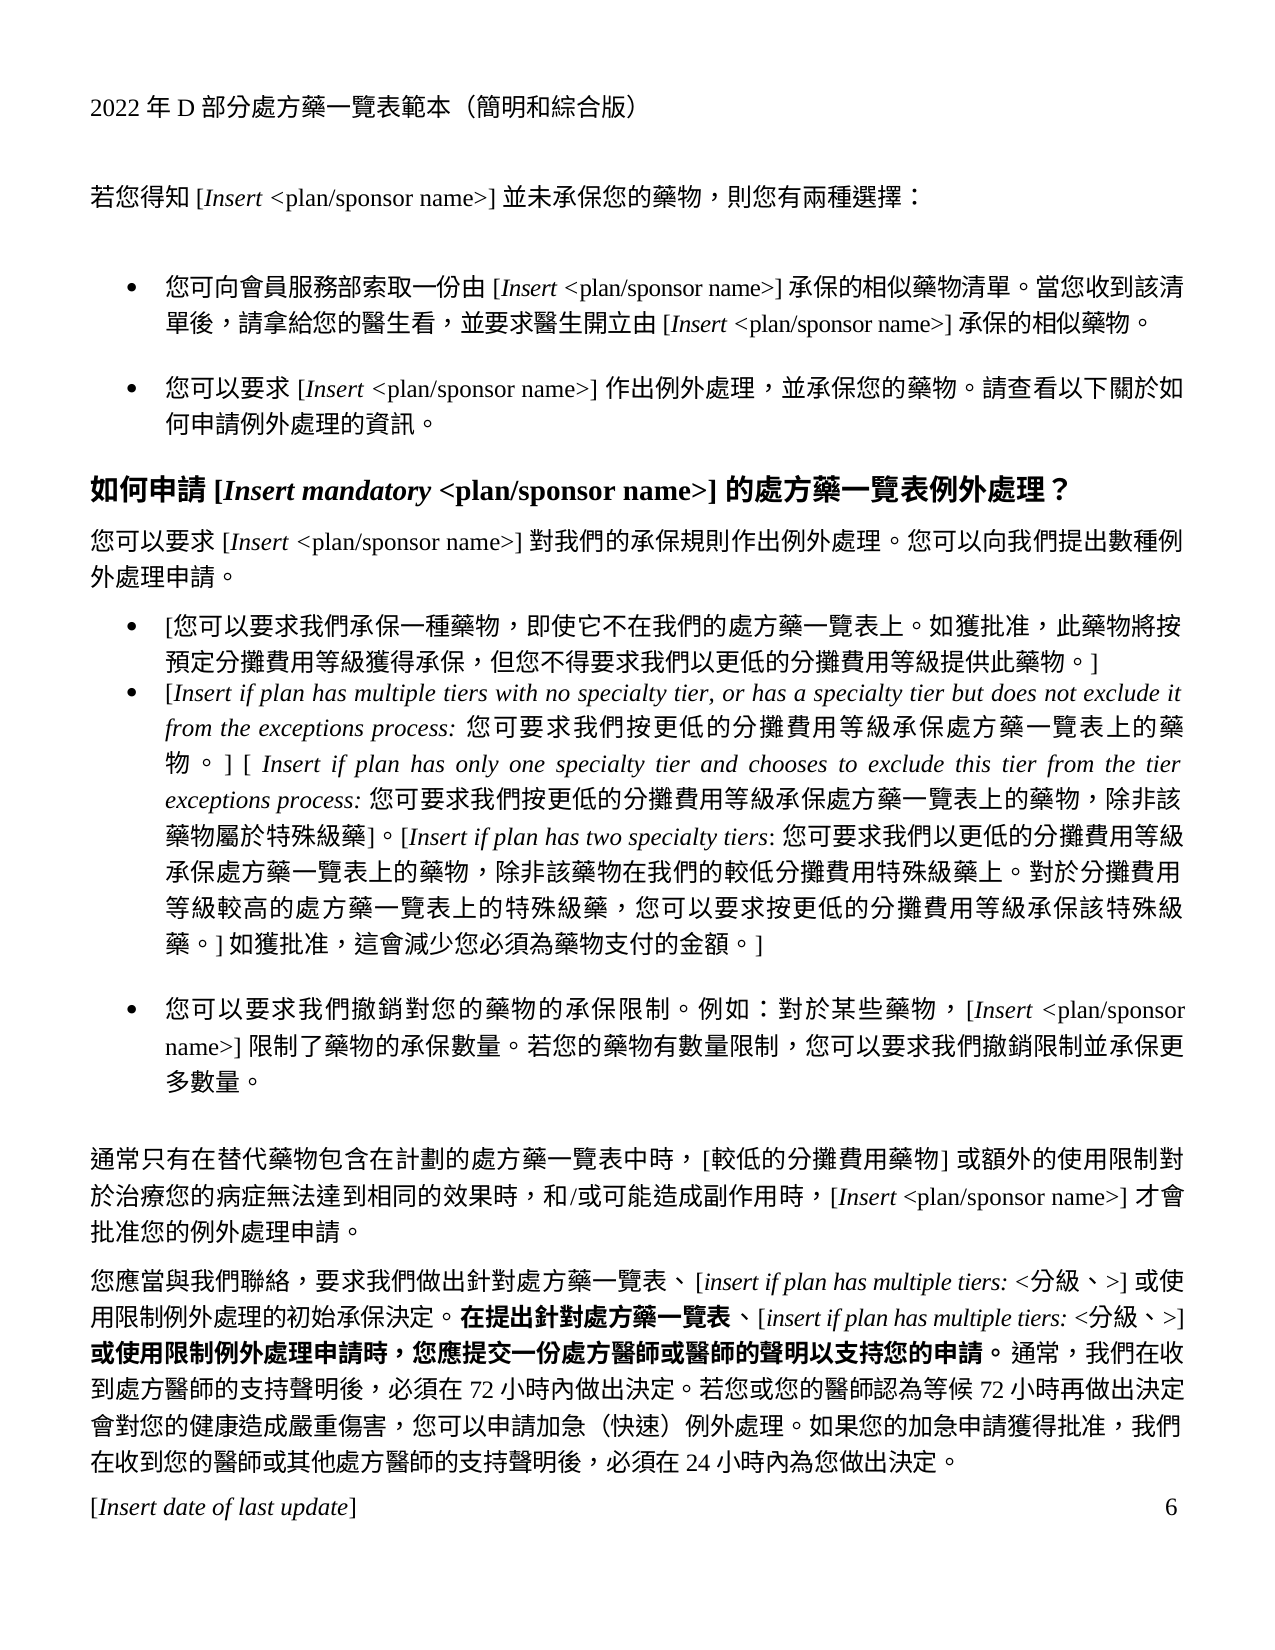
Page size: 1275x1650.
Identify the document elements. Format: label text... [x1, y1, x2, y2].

text 通常只有在替代藥物包含在計劃的處方藥一覽表中時，[較低的分攤費用藥物] 或額外的使用限制對於治療您的病症無法達到相同的效果時，和/或可能造成副作用時，[Insert <plan/sponsor name>] 才會批准您的例外處理申請。 [90, 1140, 1185, 1248]
list [Insert if plan has multiple tiers with no specialty tier, or has a specialty tier but does not exclude it from the exceptions process: 您可要求我們按更低的分攤費用等級承保處方藥一覽表上的藥物。] [ Insert if plan has only one specialty tier and chooses to exclude this tier from the tier exceptions process: 您可要求我們按更低的分攤費用等級承保處方藥一覽表上的藥物，除非該藥物屬於特殊級藥]。[Insert if plan has two specialty tiers: 您可要求我們以更低的分攤費用等級承保處方藥一覽表上的藥物，除非該藥物在我們的較低分攤費用特殊級藥上。對於分攤費用等級較高的處方藥一覽表上的特殊級藥，您可以要求按更低的分攤費用等級承保該特殊級藥。] 如獲批准，這會減少您必須為藥物支付的金額。] [127, 678, 1185, 961]
list [您可以要求我們承保一種藥物，即使它不在我們的處方藥一覽表上。如獲批准，此藥物將按預定分攤費用等級獲得承保，但您不得要求我們以更低的分攤費用等級提供此藥物。] [127, 606, 1185, 678]
list 您可以要求我們撤銷對您的藥物的承保限制。例如：對於某些藥物，[Insert <plan/sponsor name>] 限制了藥物的承保數量。若您的藥物有數量限制，您可以要求我們撤銷限制並承保更多數量。 [127, 990, 1185, 1098]
text 您應當與我們聯絡，要求我們做出針對處方藥一覽表、[insert if plan has multiple tiers: <分級、>] 或使用限制例外處理的初始承保決定。在提出針對處方藥一覽表、[insert if plan has multiple tiers: <分級、>] 或使用限制例外處理申請時，您應提交一份處方醫師或醫師的聲明以支持您的申請。通常，我們在收到處方醫師的支持聲明後，必須在 72 小時內做出決定。若您或您的醫師認為等候 72 小時再做出決定會對您的健康造成嚴重傷害，您可以申請加急（快速）例外處理。如果您的加急申請獲得批准，我們在收到您的醫師或其他處方醫師的支持聲明後，必須在 24 小時內為您做出決定。 [90, 1261, 1185, 1478]
list 您可向會員服務部索取一份由 [Insert <plan/sponsor name>] 承保的相似藥物清單。當您收到該清單後，請拿給您的醫生看，並要求醫生開立由 [Insert <plan/sponsor name>] 承保的相似藥物。 [127, 267, 1185, 340]
list 您可以要求 [Insert <plan/sponsor name>] 作出例外處理，並承保您的藥物。請查看以下關於如何申請例外處理的資訊。 [127, 369, 1185, 441]
subtitle 如何申請 [Insert mandatory <plan/sponsor name>] 的處方藥一覽表例外處理？ [90, 466, 1185, 508]
text 您可以要求 [Insert <plan/sponsor name>] 對我們的承保規則作出例外處理。您可以向我們提出數種例外處理申請。 [90, 521, 1185, 593]
text 若您得知 [Insert <plan/sponsor name>] 並未承保您的藥物，則您有兩種選擇： [90, 177, 1185, 214]
